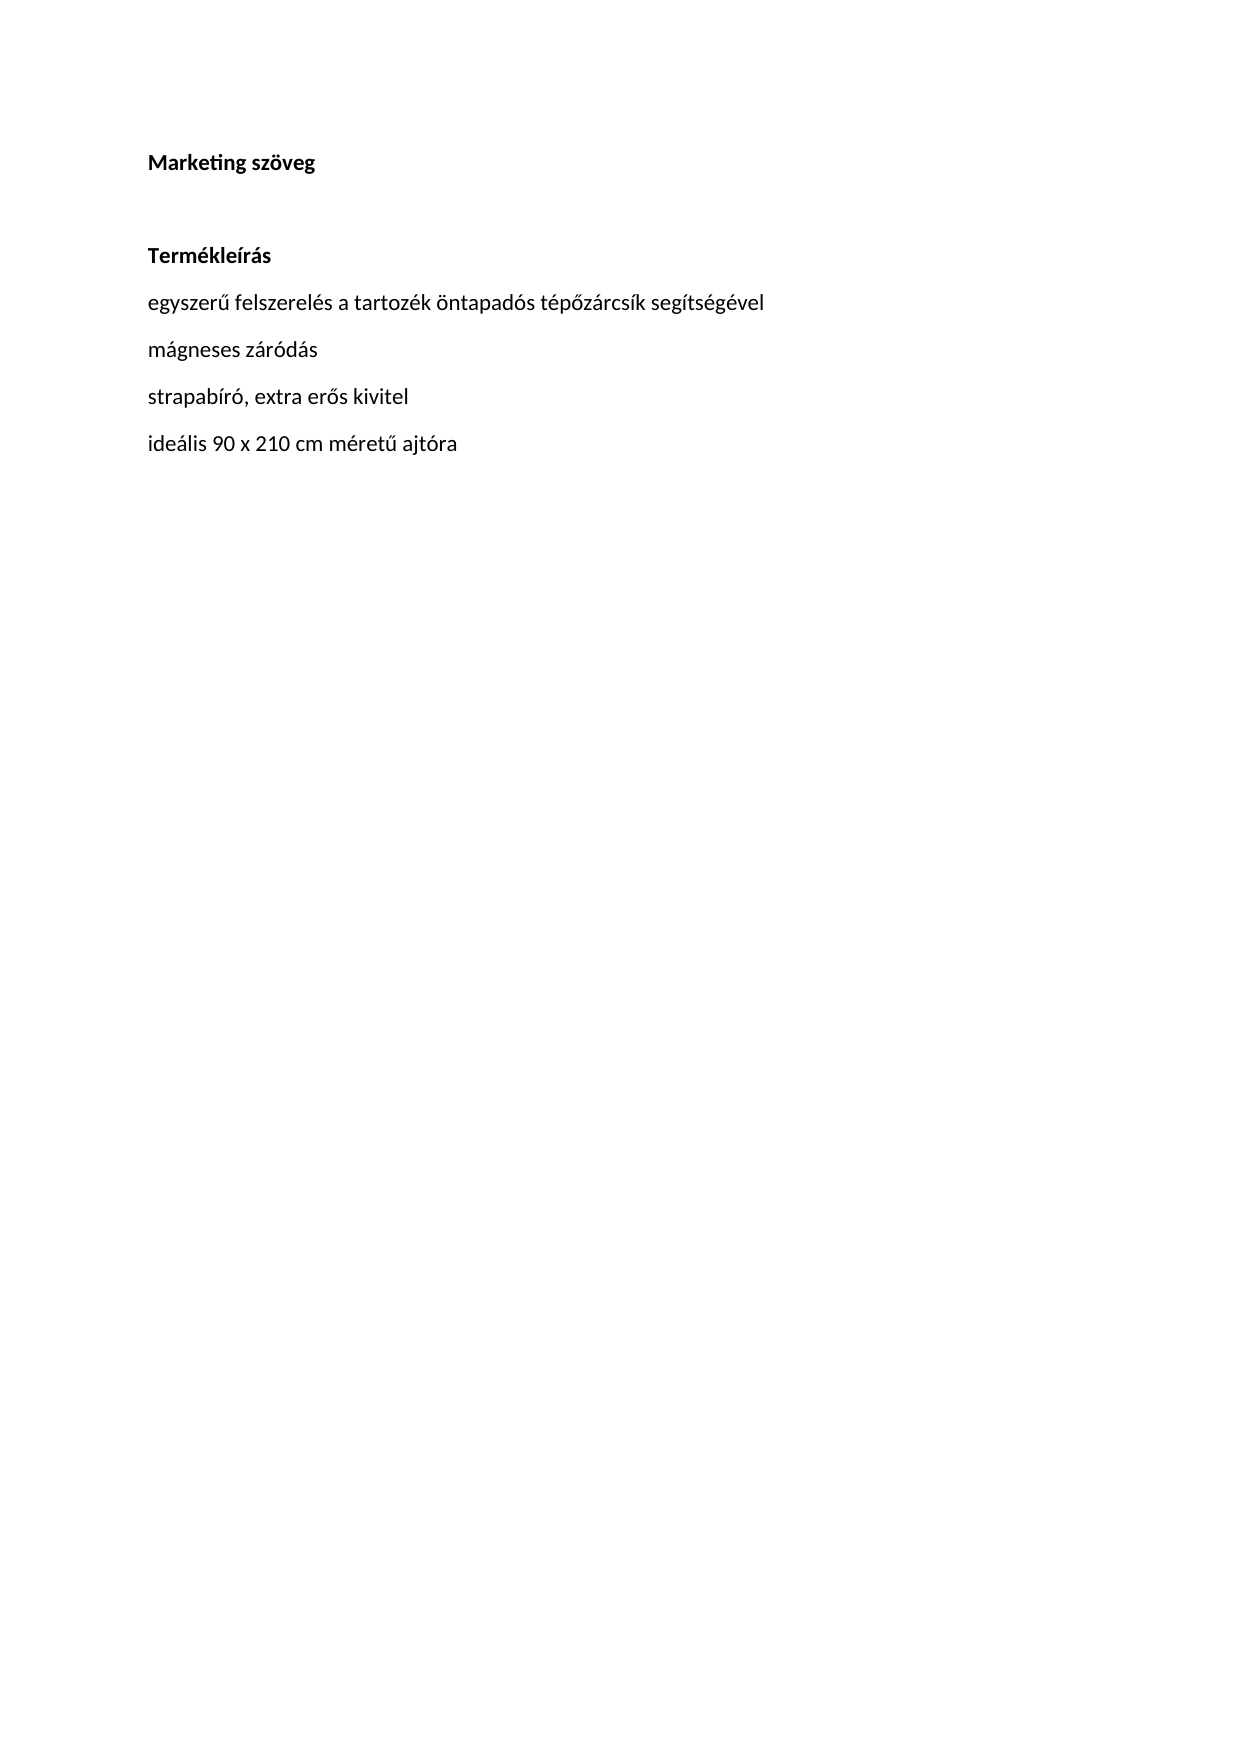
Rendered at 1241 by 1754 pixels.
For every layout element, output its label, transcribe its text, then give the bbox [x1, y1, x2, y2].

text ideális 90 x 210 cm méretű ajtóra [148, 429, 1093, 457]
text strapabíró, extra erős kivitel [148, 382, 1093, 410]
text Termékleírás [148, 241, 1093, 269]
text egyszerű felszerelés a tartozék öntapadós tépőzárcsík segítségével [148, 288, 1093, 316]
text Marketing szöveg [148, 148, 1093, 176]
text mágneses záródás [148, 335, 1093, 363]
